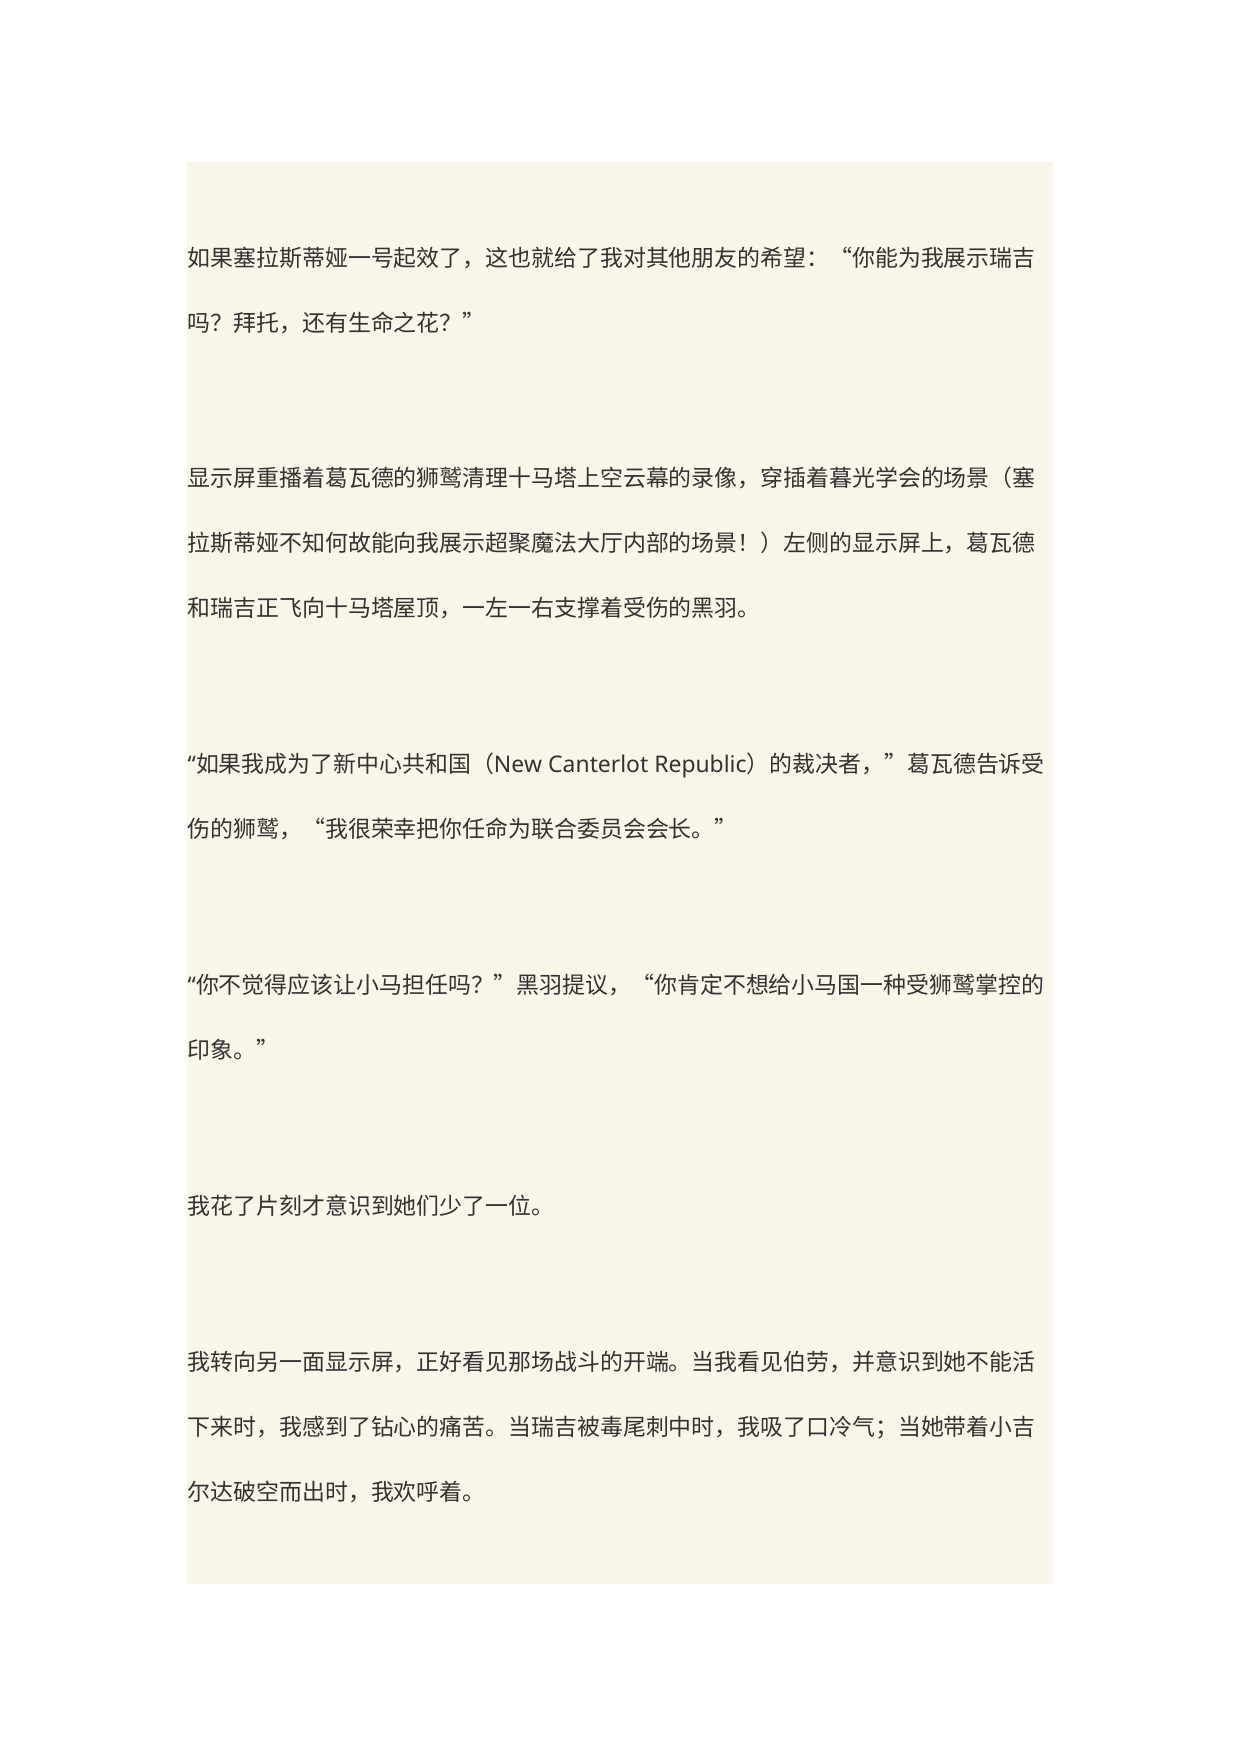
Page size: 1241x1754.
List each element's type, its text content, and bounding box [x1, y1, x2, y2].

text 我花了片刻才意识到她们少了一位。 [187, 1172, 1053, 1237]
text 显示屏重播着葛瓦德的狮鹫清理十马塔上空云幕的录像，穿插着暮光学会的场景（塞拉斯蒂娅不知何故能向我展示超聚魔法大厅内部的场景！）左侧的显示屏上，葛瓦德和瑞吉正飞向十马塔屋顶，一左一右支撑着受伤的黑羽。 [187, 444, 1053, 639]
text “如果我成为了新中心共和国（New Canterlot Republic）的裁决者，”葛瓦德告诉受伤的狮鹫，“我很荣幸把你任命为联合委员会会长。” [187, 730, 1053, 860]
text 我转向另一面显示屏，正好看见那场战斗的开端。当我看见伯劳，并意识到她不能活下来时，我感到了钻心的痛苦。当瑞吉被毒尾刺中时，我吸了口冷气；当她带着小吉尔达破空而出时，我欢呼着。 [187, 1328, 1053, 1523]
text 如果塞拉斯蒂娅一号起效了，这也就给了我对其他朋友的希望：“你能为我展示瑞吉吗？拜托，还有生命之花？” [187, 224, 1053, 354]
text “你不觉得应该让小马担任吗？”黑羽提议，“你肯定不想给小马国一种受狮鹫掌控的印象。” [187, 951, 1053, 1081]
